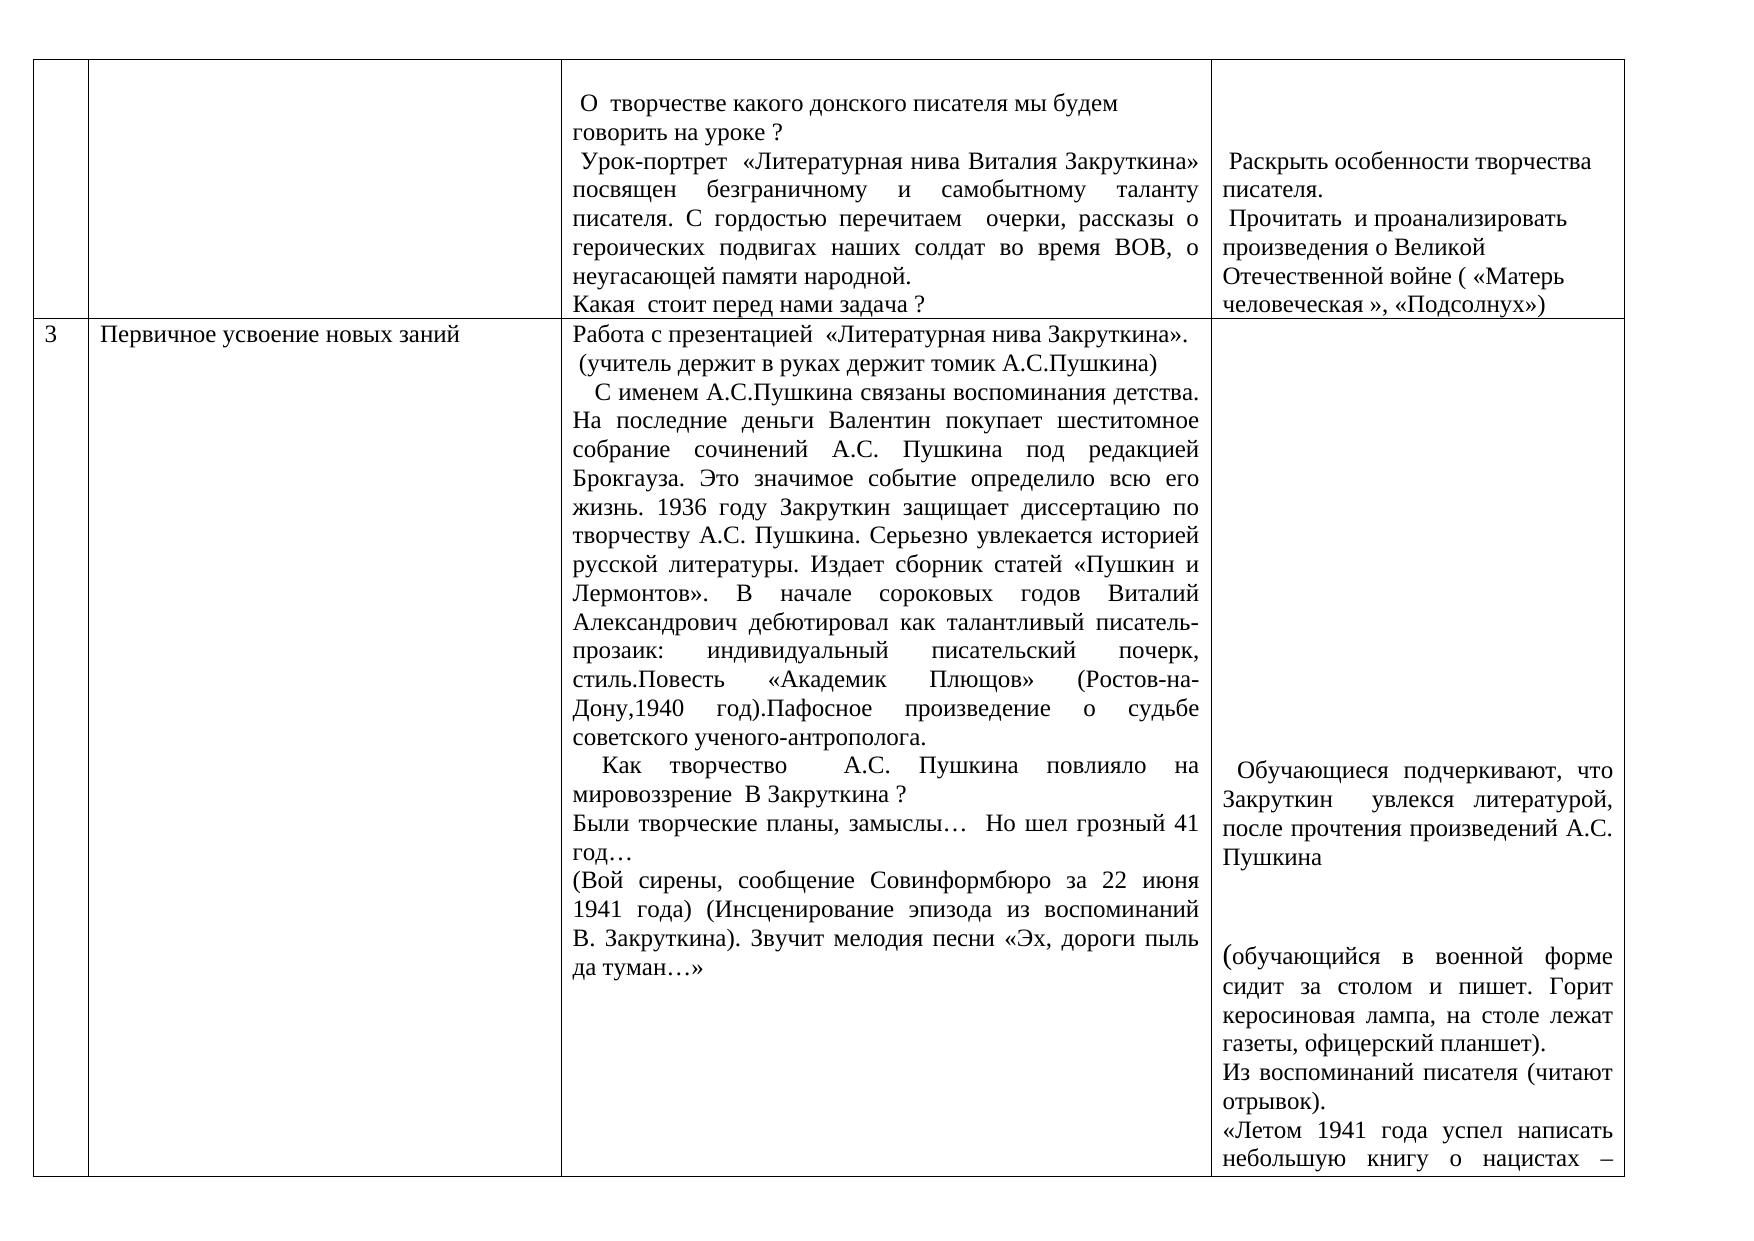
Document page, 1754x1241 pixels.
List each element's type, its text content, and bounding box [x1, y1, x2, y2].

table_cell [1212, 60, 1624, 318]
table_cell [89, 60, 561, 318]
table_cell 3 [34, 319, 88, 1176]
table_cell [562, 319, 1211, 1176]
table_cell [562, 60, 1211, 318]
table_cell 2 [34, 60, 88, 318]
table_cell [89, 319, 561, 1176]
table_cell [1212, 319, 1624, 1176]
